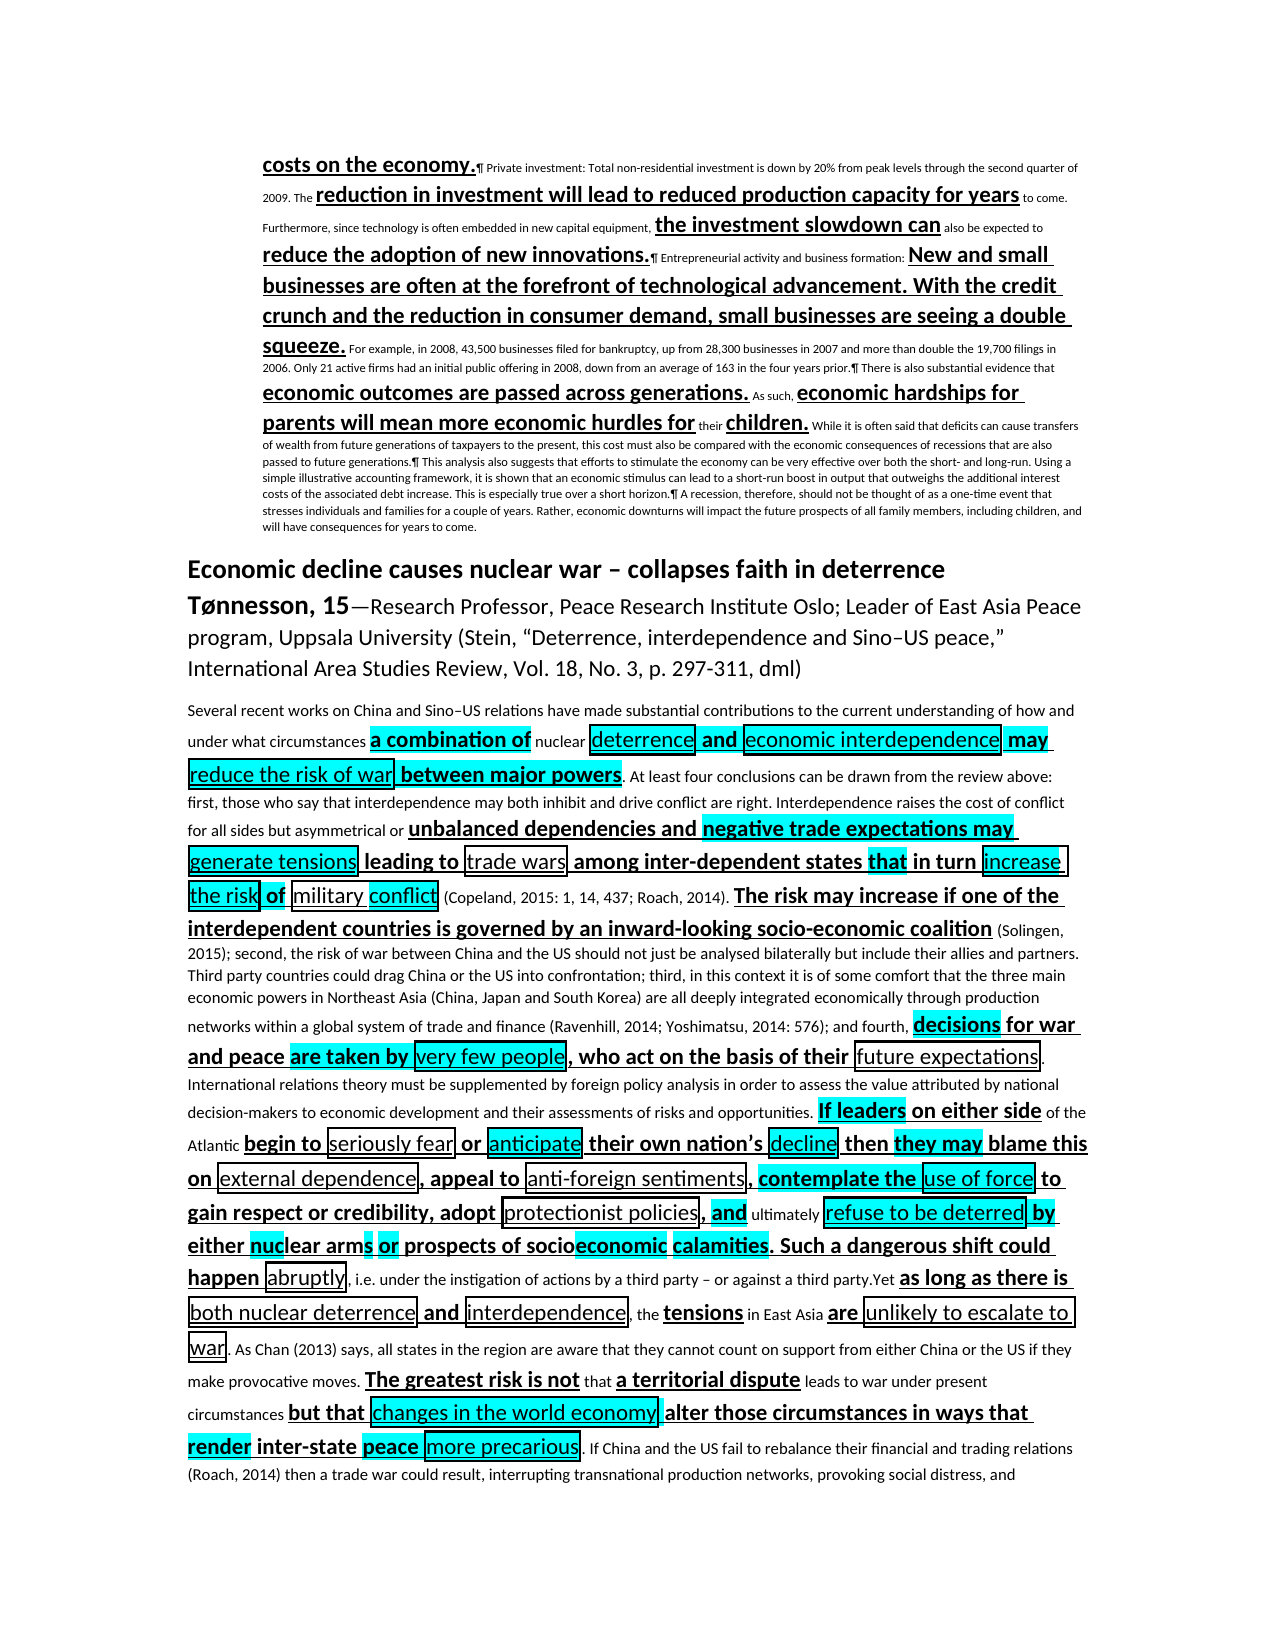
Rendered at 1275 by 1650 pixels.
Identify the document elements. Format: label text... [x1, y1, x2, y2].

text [262, 150, 1087, 535]
subtitle Economic decline causes nuclear war – collapses faith in deterrence [187, 553, 1087, 586]
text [187, 701, 1087, 1484]
text Tønnesson, 15—Research Professor, Peace Research Institute Oslo; Leader of East Asia Peace program, Uppsala University (Stein, “Deterrence, interdependence and Sino–US peace,” International Area Studies Review, Vol. 18, No. 3, p. 297-311, dml) [187, 588, 1087, 682]
